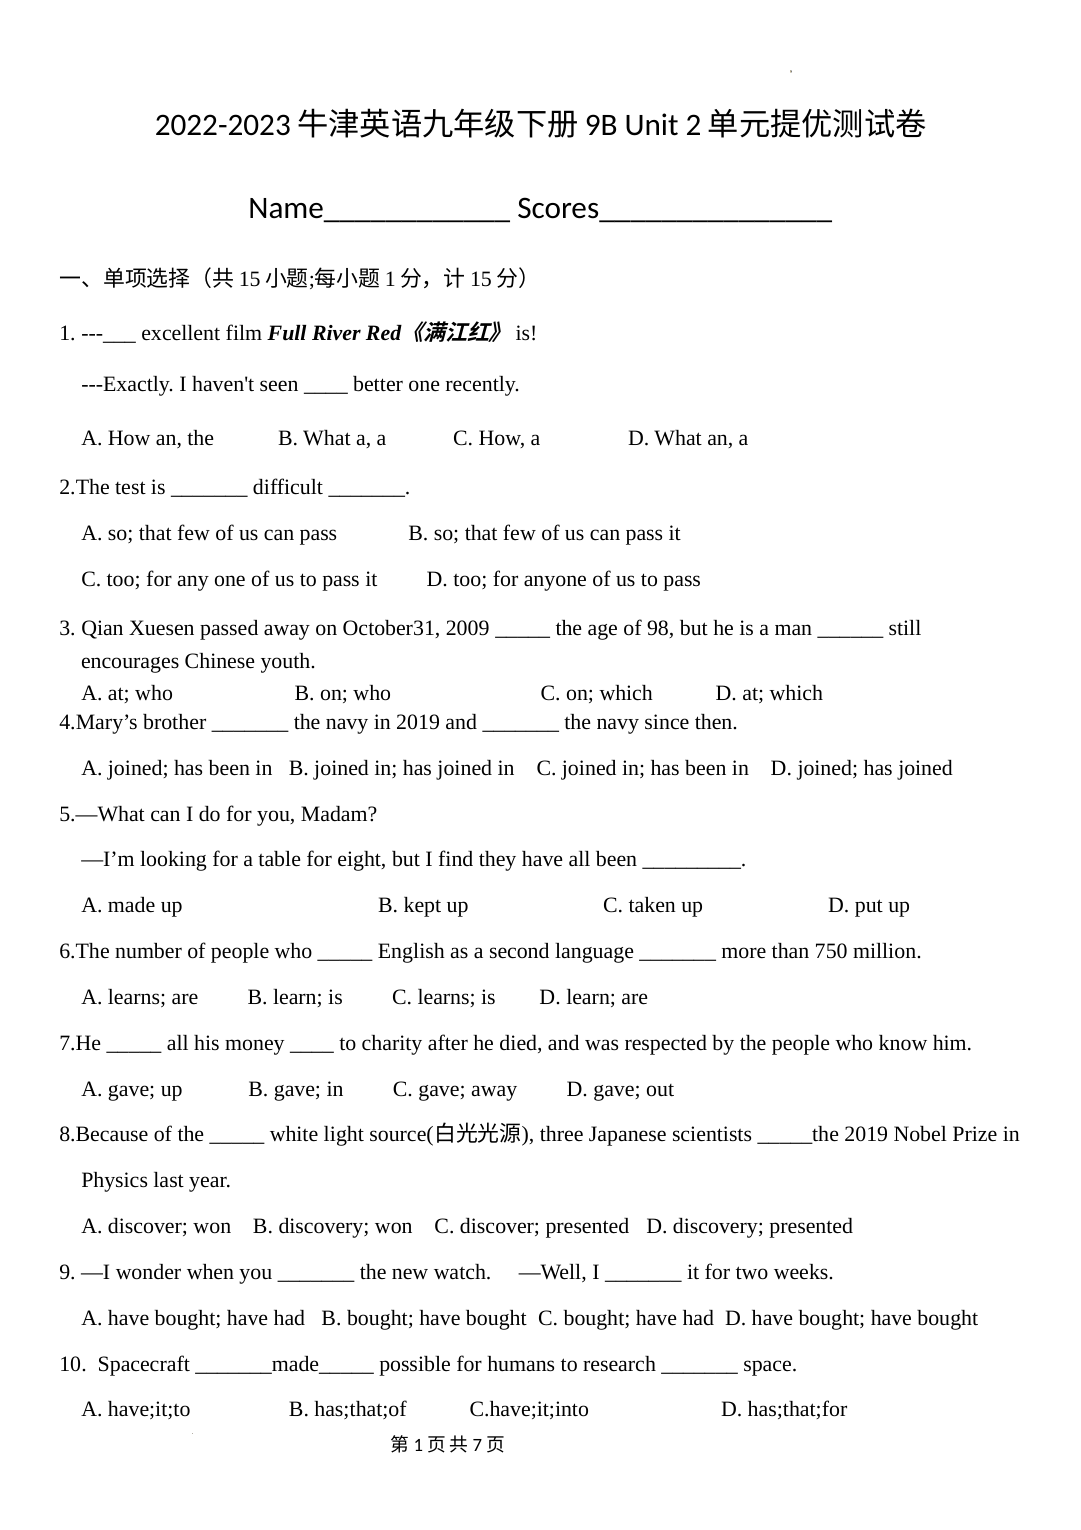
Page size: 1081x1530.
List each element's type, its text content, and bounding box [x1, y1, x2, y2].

text 1. ---___ excellent film Full River Red《满江红》 is! [59, 314, 1022, 347]
text A. at; who B. on; who C. on; which D. at; which [59, 677, 1022, 709]
text 5.—What can I do for you, Madam? [59, 801, 1022, 826]
text A. have bought; have had B. bought; have bought C. bought; have had D. have bought; have bought [59, 1305, 1022, 1330]
text A. gave; up B. gave; in C. gave; away D. gave; out [81, 1076, 1022, 1101]
text 8.Because of the _____ white light source(白光光源), three Japanese scientists _____the 2019 Nobel Prize in [59, 1122, 1022, 1147]
text 10. Spacecraft _______made_____ possible for humans to research _______ space. [59, 1351, 1022, 1376]
text 6.The number of people who _____ English as a second language _______ more than 750 million. [59, 938, 1022, 963]
text Name____________ Scores_______________ [59, 175, 1022, 240]
text A. so; that few of us can pass B. so; that few of us can pass it [81, 520, 1022, 545]
text A. joined; has been in B. joined in; has joined in C. joined in; has been in D. joined; has joined [81, 755, 1022, 780]
text encourages Chinese youth. [81, 644, 1022, 677]
text 9. —I wonder when you _______ the new watch. —Well, I _______ it for two weeks. [59, 1259, 1022, 1284]
text A. made up B. kept up C. taken up D. put up [81, 893, 1022, 918]
text 2.The test is _______ difficult _______. [59, 474, 1022, 499]
text A. have;it;to B. has;that;of C.have;it;into D. has;that;for [59, 1397, 1022, 1422]
text ---Exactly. I haven't seen ____ better one recently. [59, 368, 1022, 400]
list 单项选择（共15小题;每小题1分，计15分） [59, 261, 1022, 293]
text 7.He _____ all his money ____ to charity after he died, and was respected by the people who know him. [59, 1030, 1022, 1055]
text 4.Mary’s brother _______ the navy in 2019 and _______ the navy since then. [59, 709, 1022, 734]
text 3. Qian Xuesen passed away on October31, 2009 _____ the age of 98, but he is a man ______ still [59, 612, 1022, 644]
text —I’m looking for a table for eight, but I find they have all been _________. [81, 847, 1022, 872]
text A. discover; won B. discovery; won C. discover; presented D. discovery; presented [81, 1213, 1022, 1238]
text Physics last year. [81, 1168, 1022, 1193]
text 2022-2023牛津英语九年级下册9B Unit 2单元提优测试卷 [59, 89, 1022, 154]
text A. learns; are B. learn; is C. learns; is D. learn; are [59, 984, 1022, 1009]
text A. How an, the B. What a, a C. How, a D. What an, a [59, 421, 1022, 453]
text C. too; for any one of us to pass it D. too; for anyone of us to pass [81, 566, 1022, 591]
